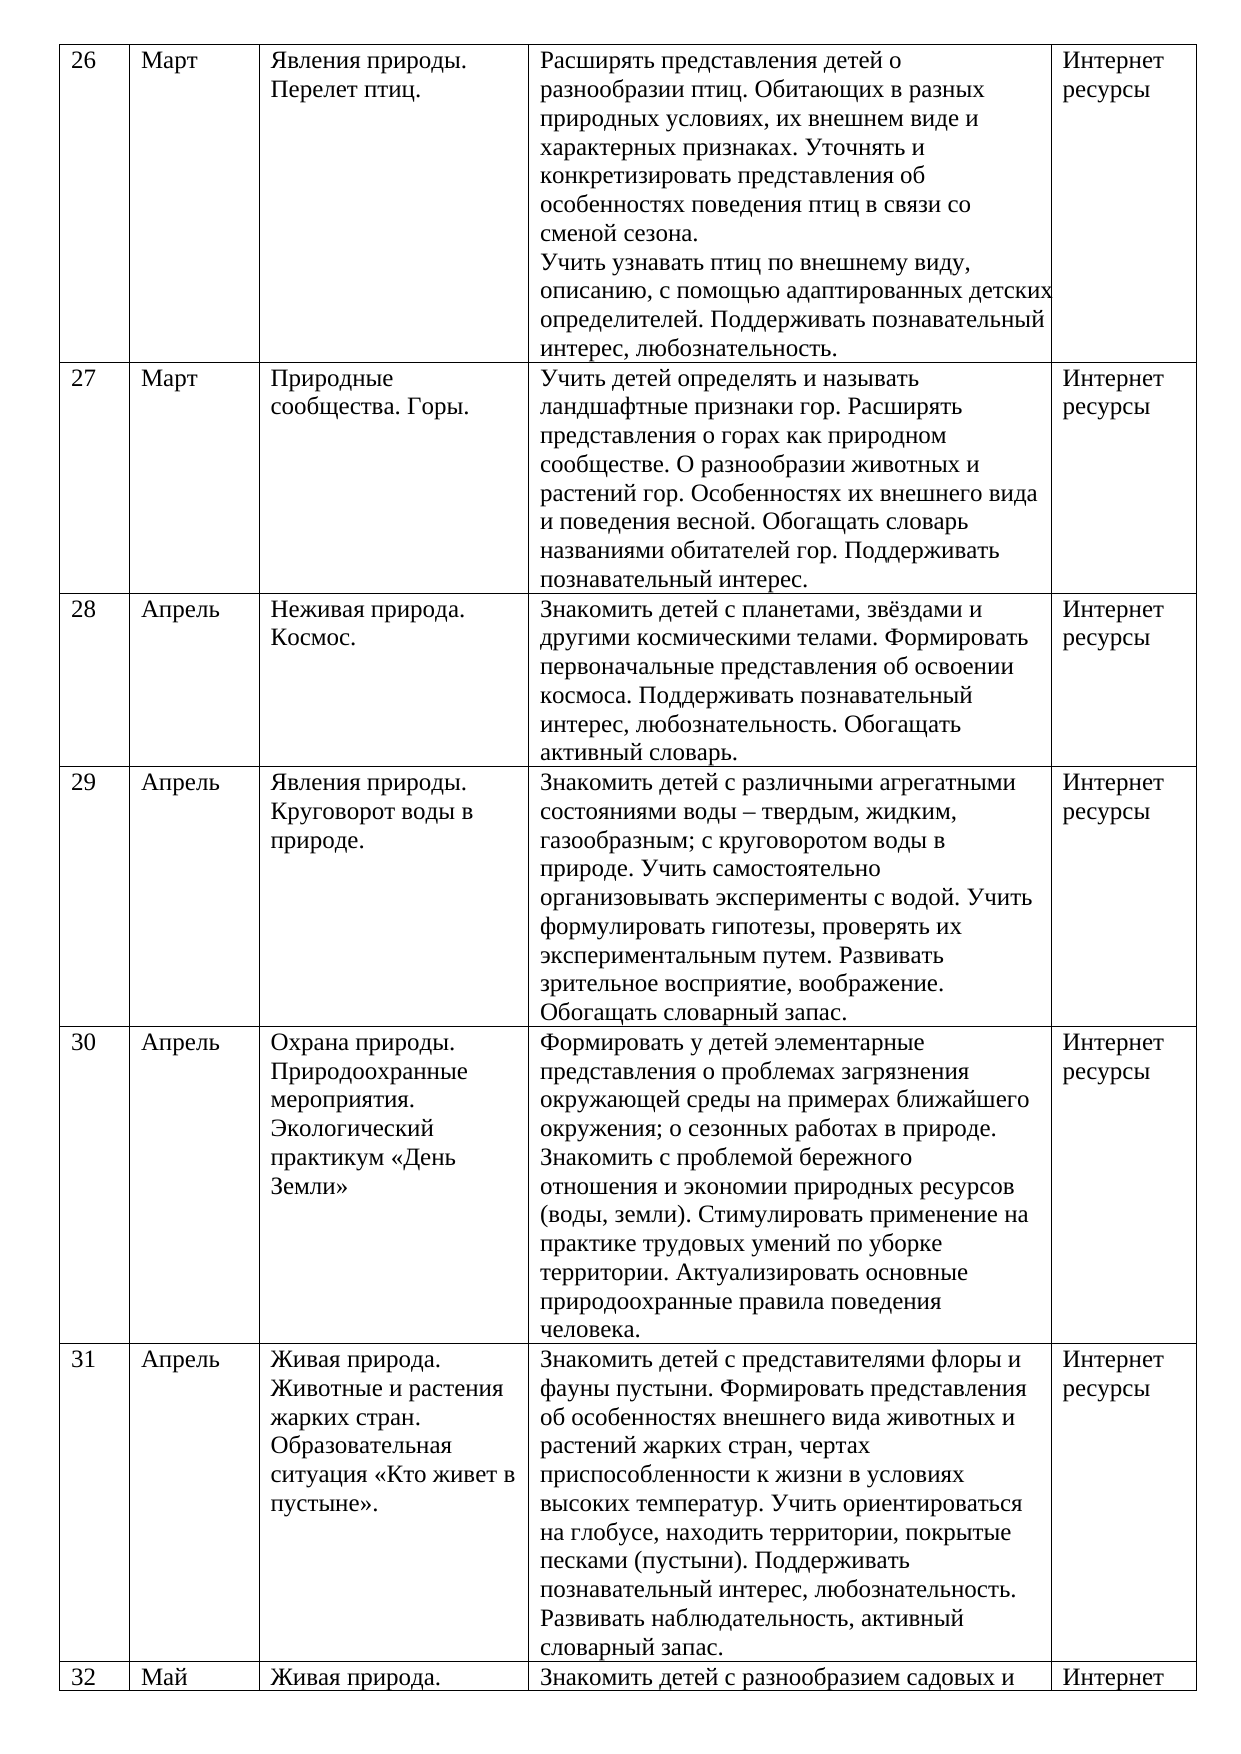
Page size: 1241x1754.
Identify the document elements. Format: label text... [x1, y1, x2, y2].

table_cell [529, 1662, 1051, 1690]
table_cell Расширять представления детей о разнообразии птиц. Обитающих в разных природных условиях, их внешнем виде и характерных признаках. Уточнять и конкретизировать представления об особенностях поведения птиц в связи со сменой сезона. Учить узнавать птиц по внешнему виду, описанию, с помощью адаптированных детских определителей. Поддерживать познавательный интерес, любознательность. [529, 45, 1051, 362]
table_cell Знакомить детей с различными агрегатными состояниями воды – твердым, жидким, газообразным; с круговоротом воды в природе. Учить самостоятельно организовывать эксперименты с водой. Учить формулировать гипотезы, проверять их экспериментальным путем. Развивать зрительное восприятие, воображение. Обогащать словарный запас. [529, 767, 1051, 1026]
table_cell 32 [60, 1662, 129, 1690]
table_cell Интернет ресурсы [1052, 594, 1196, 766]
table_cell 27 [60, 363, 129, 593]
table_cell Охрана природы. Природоохранные мероприятия. Экологический практикум «День Земли» [260, 1027, 528, 1343]
table_cell Знакомить детей с представителями флоры и фауны пустыни. Формировать представления об особенностях внешнего вида животных и растений жарких стран, чертах приспособленности к жизни в условиях высоких температур. Учить ориентироваться на глобусе, находить территории, покрытые песками (пустыни). Поддерживать познавательный интерес, любознательность. Развивать наблюдательность, активный словарный запас. [529, 1344, 1051, 1661]
table_cell 31 [60, 1344, 129, 1661]
table_cell Явления природы. Перелет птиц. [260, 45, 528, 362]
table_cell Интернет ресурсы [1052, 1027, 1196, 1343]
table_cell Учить детей определять и называть ландшафтные признаки гор. Расширять представления о горах как природном сообществе. О разнообразии животных и растений гор. Особенностях их внешнего вида и поведения весной. Обогащать словарь названиями обитателей гор. Поддерживать познавательный интерес. [529, 363, 1051, 593]
table_cell Май [130, 1662, 259, 1690]
table_cell 29 [60, 767, 129, 1026]
table_cell Апрель [130, 594, 259, 766]
table_cell 30 [60, 1027, 129, 1343]
table_cell Апрель [130, 767, 259, 1026]
table_cell Март [130, 363, 259, 593]
table_cell Интернет ресурсы [1052, 1344, 1196, 1661]
table_cell 28 [60, 594, 129, 766]
table_cell Апрель [130, 1344, 259, 1661]
table_cell Апрель [130, 1027, 259, 1343]
table_cell Формировать у детей элементарные представления о проблемах загрязнения окружающей среды на примерах ближайшего окружения; о сезонных работах в природе. Знакомить с проблемой бережного отношения и экономии природных ресурсов (воды, земли). Стимулировать применение на практике трудовых умений по уборке территории. Актуализировать основные природоохранные правила поведения человека. [529, 1027, 1051, 1343]
table_cell Знакомить детей с планетами, звёздами и другими космическими телами. Формировать первоначальные представления об освоении космоса. Поддерживать познавательный интерес, любознательность. Обогащать активный словарь. [529, 594, 1051, 766]
table_cell Интернет ресурсы [1052, 45, 1196, 362]
table_cell Неживая природа. Космос. [260, 594, 528, 766]
table_cell 26 [60, 45, 129, 362]
table_cell Интернет ресурсы [1052, 1662, 1196, 1690]
table_cell Интернет ресурсы [1052, 363, 1196, 593]
table_cell Март [130, 45, 259, 362]
table_cell Интернет ресурсы [1052, 767, 1196, 1026]
table_cell Явления природы. Круговорот воды в природе. [260, 767, 528, 1026]
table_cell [260, 1662, 528, 1690]
table_cell Природные сообщества. Горы. [260, 363, 528, 593]
table_cell Живая природа. Животные и растения жарких стран. Образовательная ситуация «Кто живет в пустыне». [260, 1344, 528, 1661]
